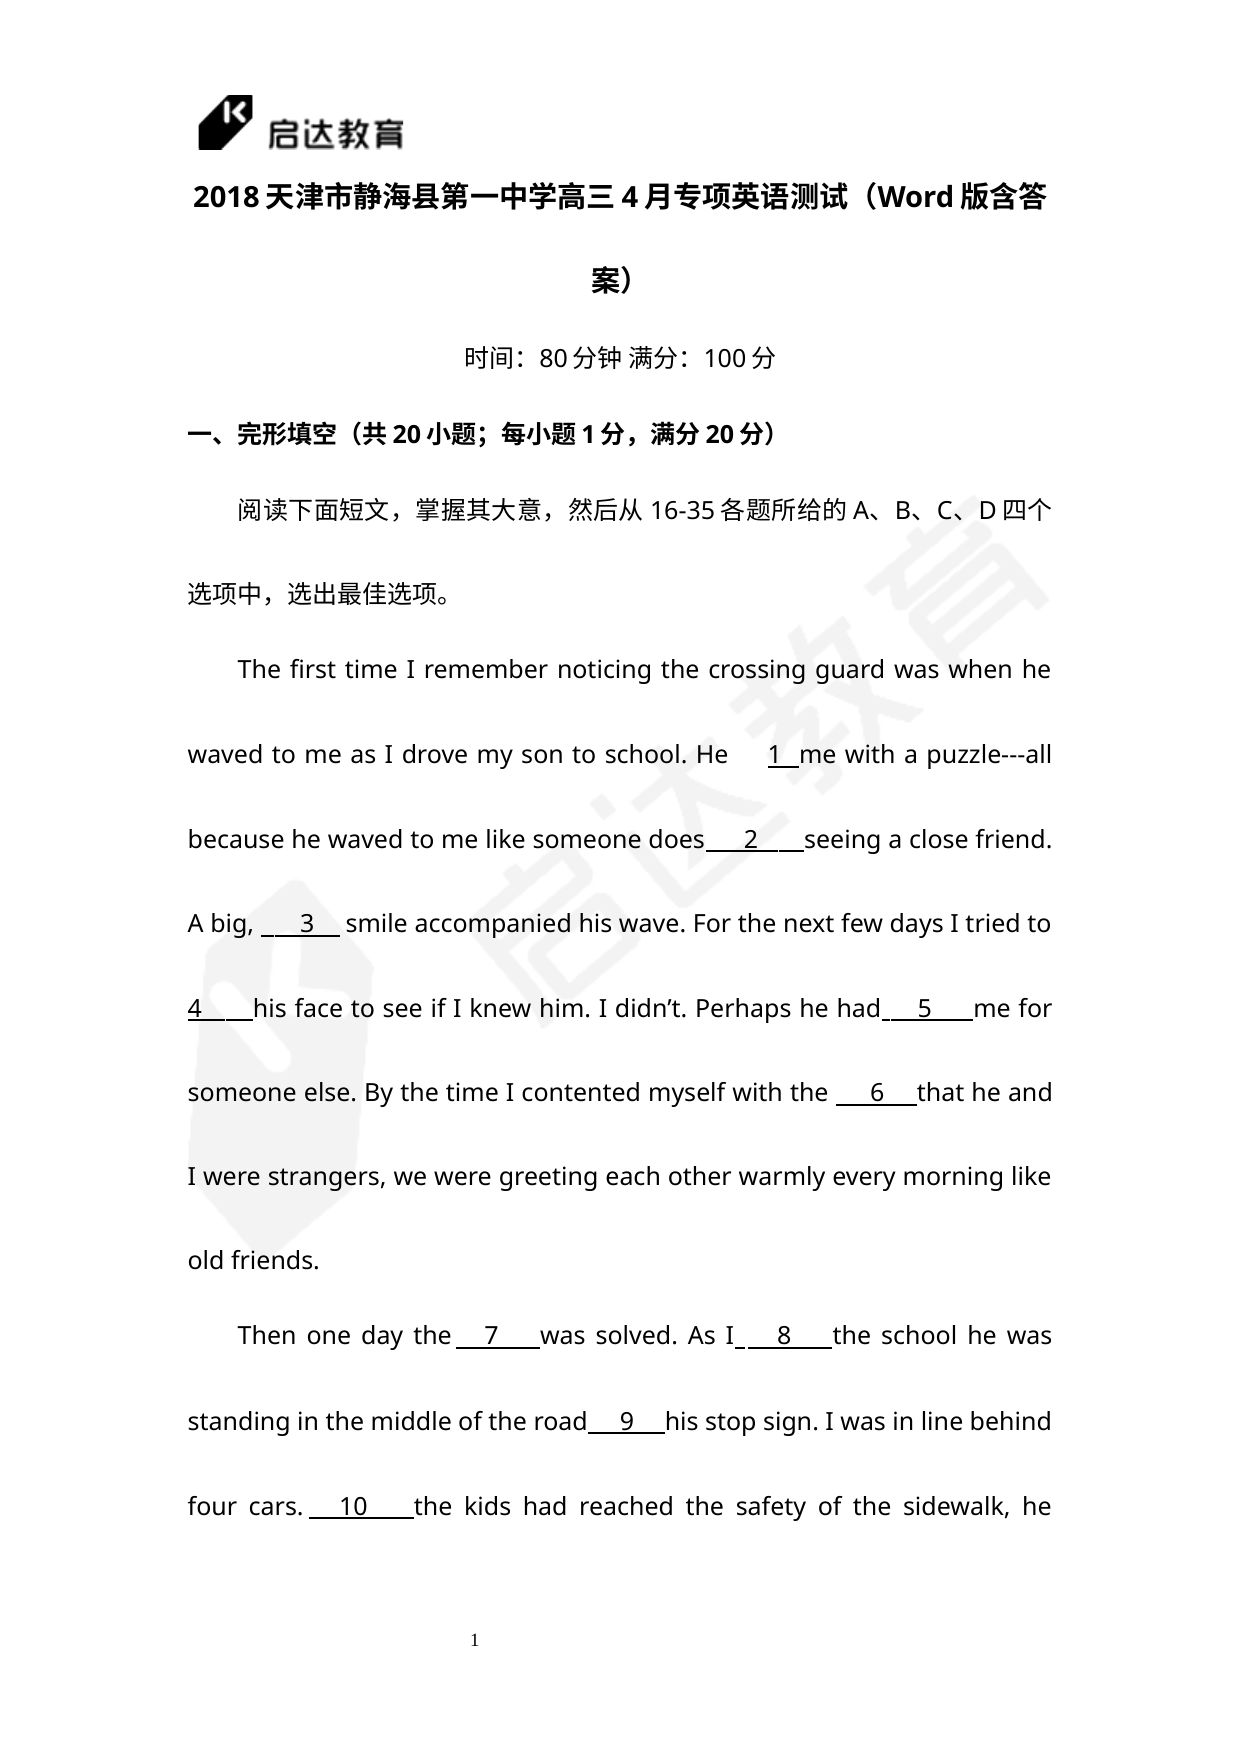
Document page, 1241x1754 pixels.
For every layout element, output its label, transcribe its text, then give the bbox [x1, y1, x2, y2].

picture [198, 95, 404, 150]
text 一、完形填空（共20小题；每小题1分，满分20分） [187, 400, 1053, 465]
text The first time I remember noticing the crossing guard was when he waved to me as I drove my son to school. He 1 me with a puzzle---all because he waved to me like someone does 2 seeing a close friend. A big, 3 smile accompanied his wave. For the next few days I tried to 4 his face to see if I knew him. I didn’t. Perhaps he had 5 me for someone else. By the time I contented myself with the 6 that he and I were strangers, we were greeting each other warmly every morning like old friends. [187, 636, 1053, 1292]
text 阅读下面短文，掌握其大意，然后从16-35各题所给的A、B、C、D四个选项中，选出最佳选项。 [187, 476, 1053, 625]
text 2018天津市静海县第一中学高三4月专项英语测试（Word版含答案） [187, 162, 1053, 311]
text 时间：80分钟 满分：100分 [187, 324, 1053, 389]
